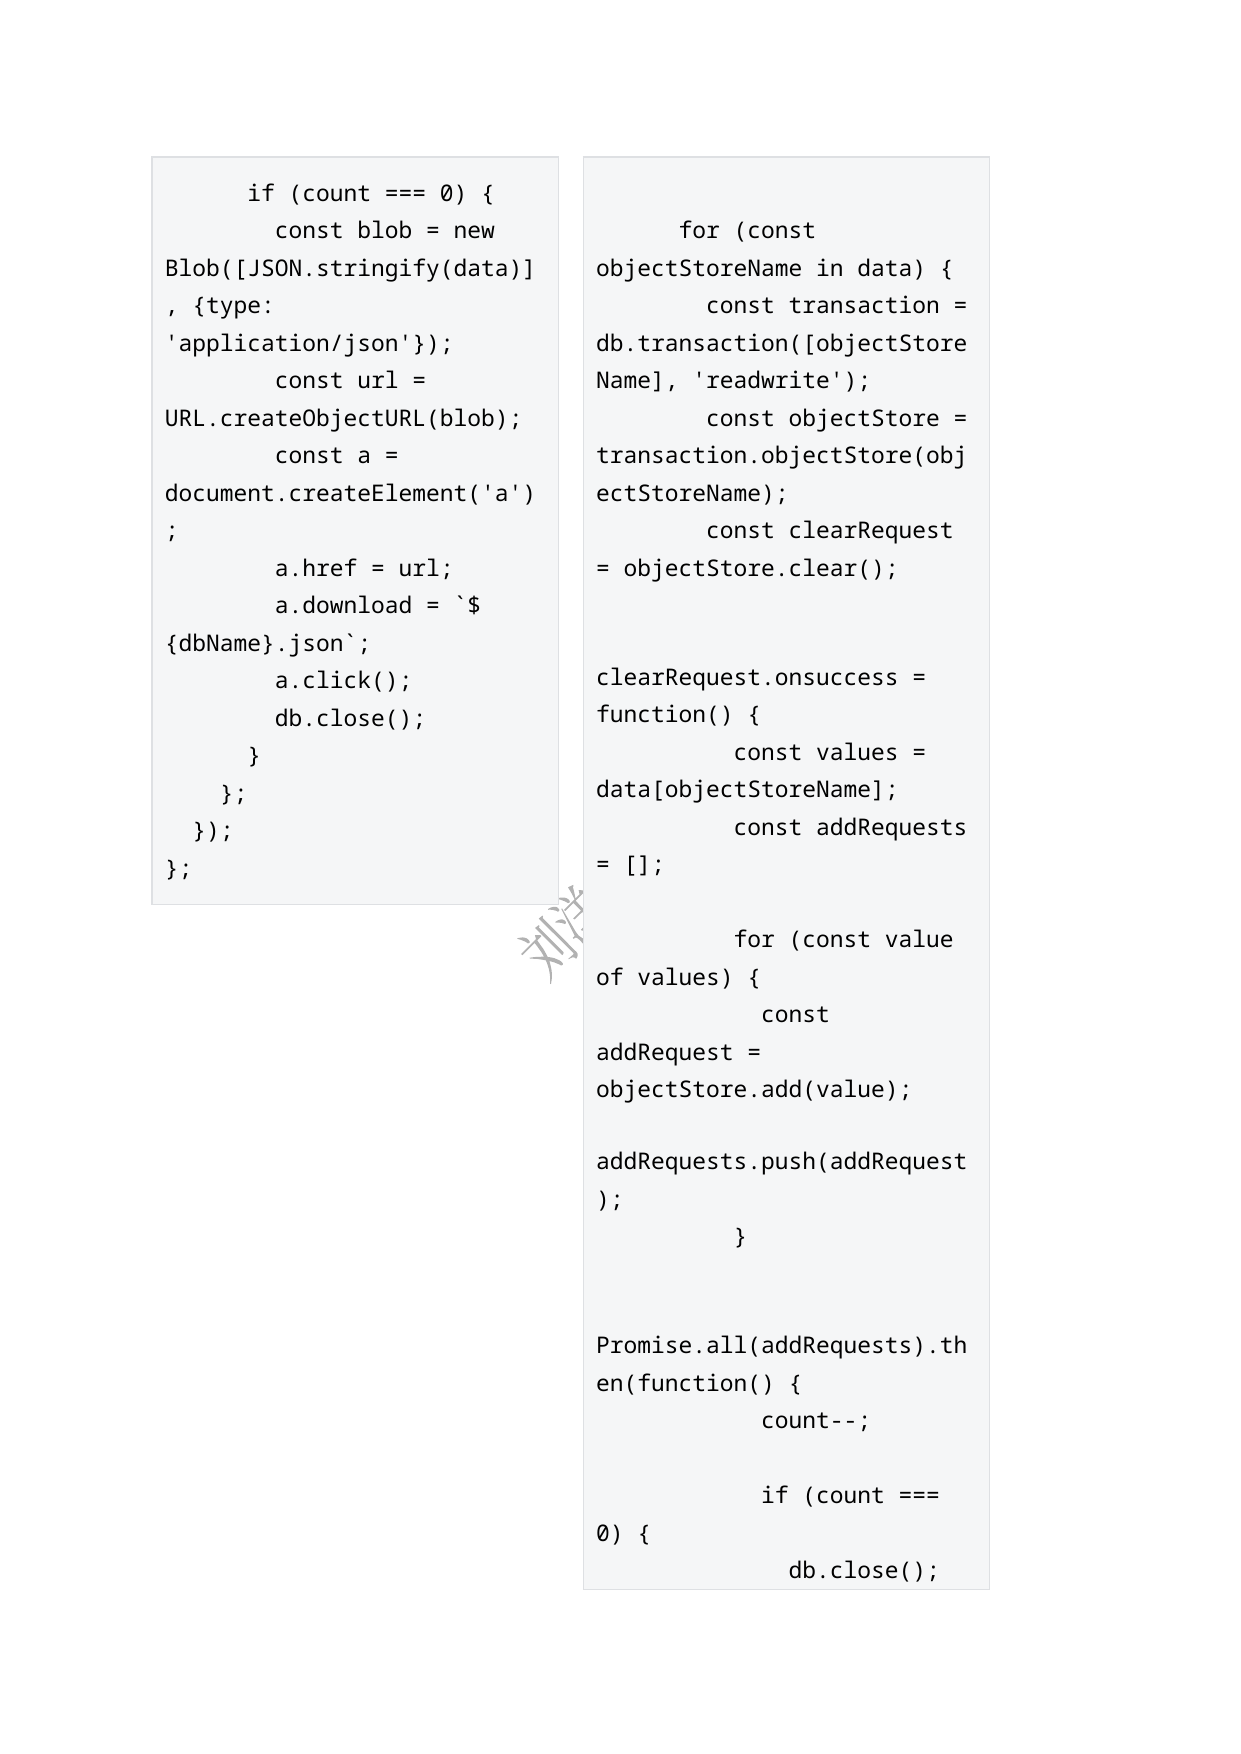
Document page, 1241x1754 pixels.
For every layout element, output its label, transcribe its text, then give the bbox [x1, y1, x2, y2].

table_header 导出 [139, 150, 570, 1593]
table_header 导入 [570, 150, 1001, 1593]
